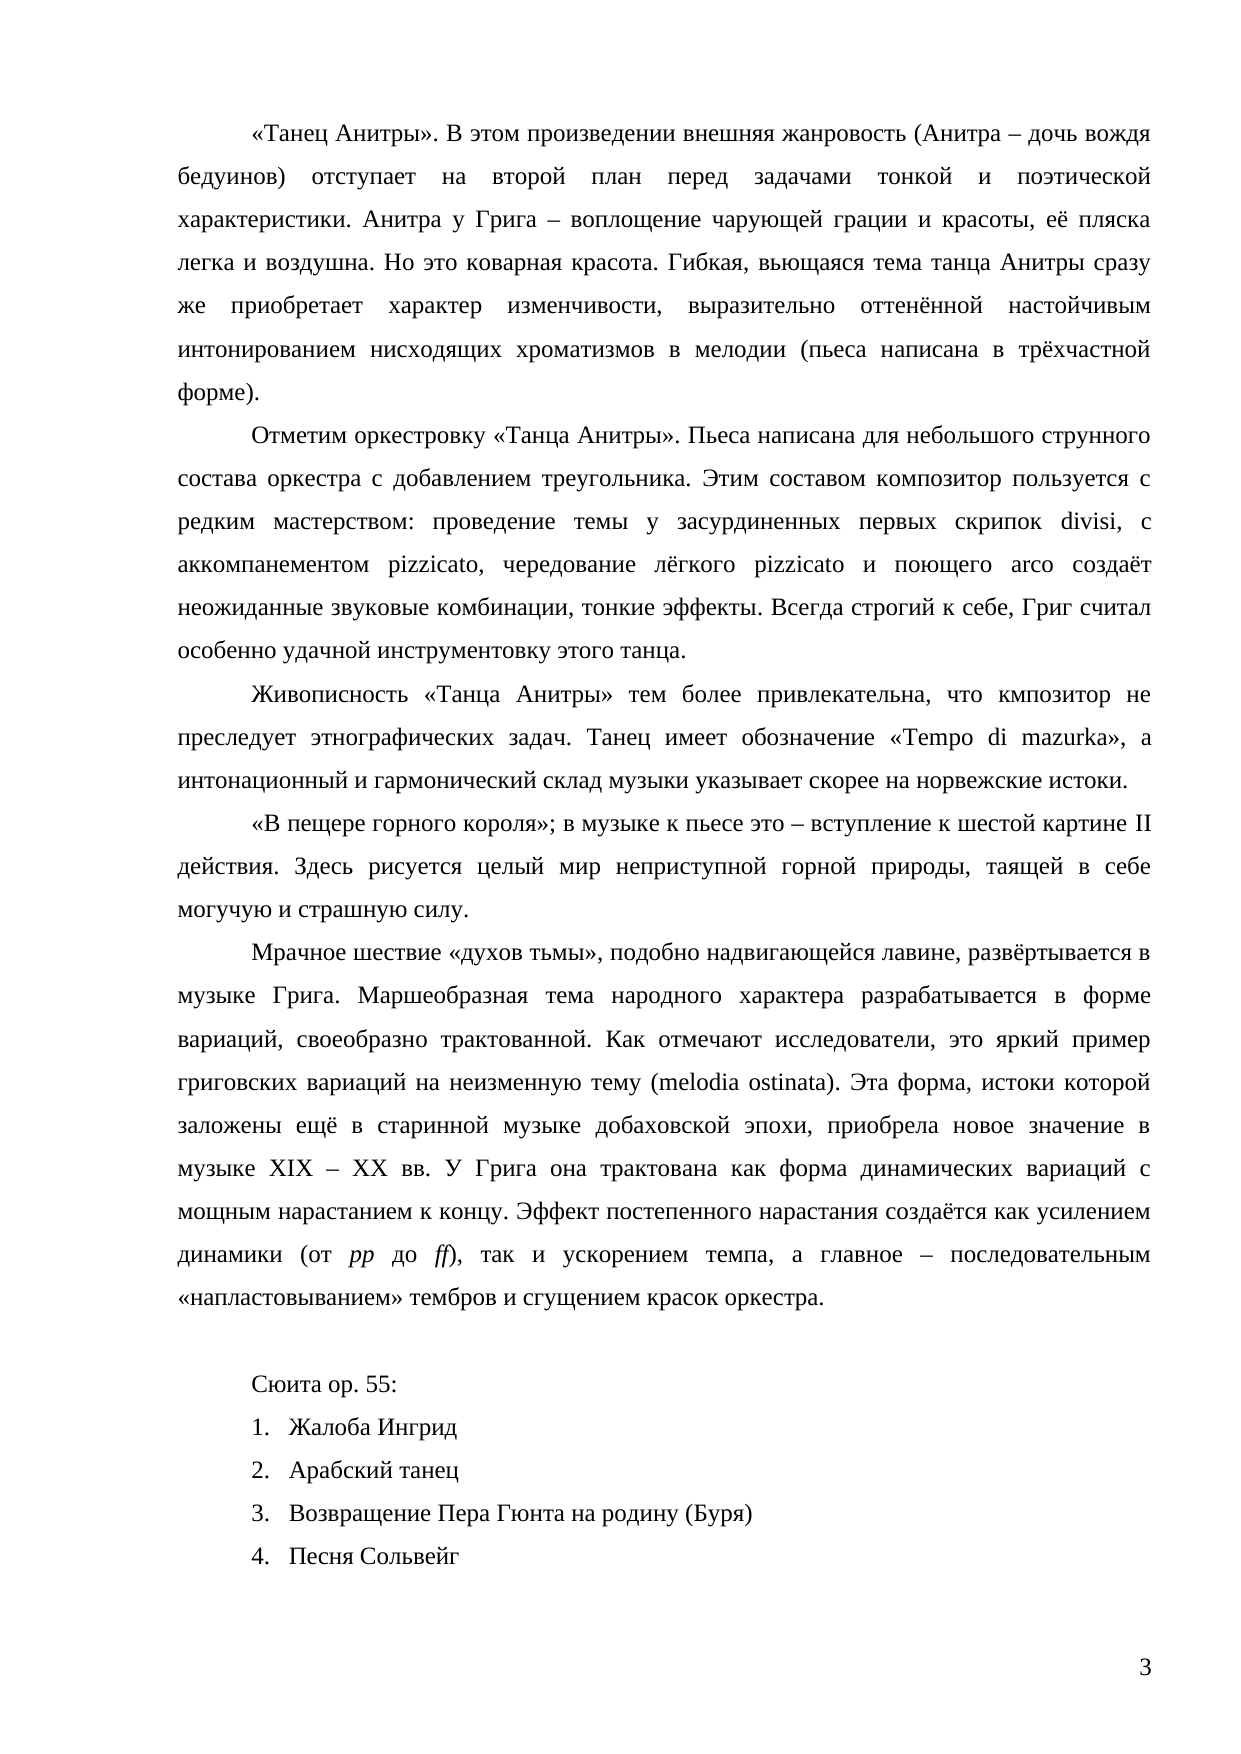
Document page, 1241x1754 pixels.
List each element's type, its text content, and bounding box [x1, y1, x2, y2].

list Песня Сольвейг [251, 1541, 1152, 1570]
text Отметим оркестровку «Танца Анитры». Пьеса написана для небольшого струнного состава оркестра с добавлением треугольника. Этим составом композитор пользуется с редким мастерством: проведение темы у засурдиненных первых скрипок divisi, с аккомпанементом pizzicato, чередование лёгкого pizzicato и поющего arco создаёт неожиданные звуковые комбинации, тонкие эффекты. Всегда строгий к себе, Григ считал особенно удачной инструментовку этого танца. [177, 420, 1152, 664]
list Арабский танец [251, 1455, 1152, 1484]
text Сюита op. 55: [177, 1369, 1152, 1397]
text «Танец Анитры». В этом произведении внешняя жанровость (Анитра – дочь вождя бедуинов) отступает на второй план перед задачами тонкой и поэтической характеристики. Анитра у Грига – воплощение чарующей грации и красоты, её пляска легка и воздушна. Но это коварная красота. Гибкая, вьющаяся тема танца Анитры сразу же приобретает характер изменчивости, выразительно оттенённой настойчивым интонированием нисходящих хроматизмов в мелодии (пьеса написана в трёхчастной форме). [177, 118, 1152, 406]
text Живописность «Танца Анитры» тем более привлекательна, что кмпозитор не преследует этнографических задач. Танец имеет обозначение «Tempo di mazurka», а интонационный и гармонический склад музыки указывает скорее на норвежские истоки. [177, 679, 1152, 794]
text Мрачное шествие «духов тьмы», подобно надвигающейся лавине, развёртывается в музыке Грига. Маршеобразная тема народного характера разрабатывается в форме вариаций, своеобразно трактованной. Как отмечают исследователи, это яркий пример григовских вариаций на неизменную тему (melodia ostinata). Эта форма, истоки которой заложены ещё в старинной музыке добаховской эпохи, приобрела новое значение в музыке XIX – XX вв. У Грига она трактована как форма динамических вариаций с мощным нарастанием к концу. Эффект постепенного нарастания создаётся как усилением динамики (от pp до ff), так и ускорением темпа, а главное – последовательным «напластовыванием» тембров и сгущением красок оркестра. [177, 937, 1152, 1311]
list Жалоба Ингрид [251, 1412, 1152, 1441]
text «В пещере горного короля»; в музыке к пьесе это – вступление к шестой картине II действия. Здесь рисуется целый мир неприступной горной природы, таящей в себе могучую и страшную силу. [177, 808, 1152, 923]
list Возвращение Пера Гюнта на родину (Буря) [251, 1498, 1152, 1527]
